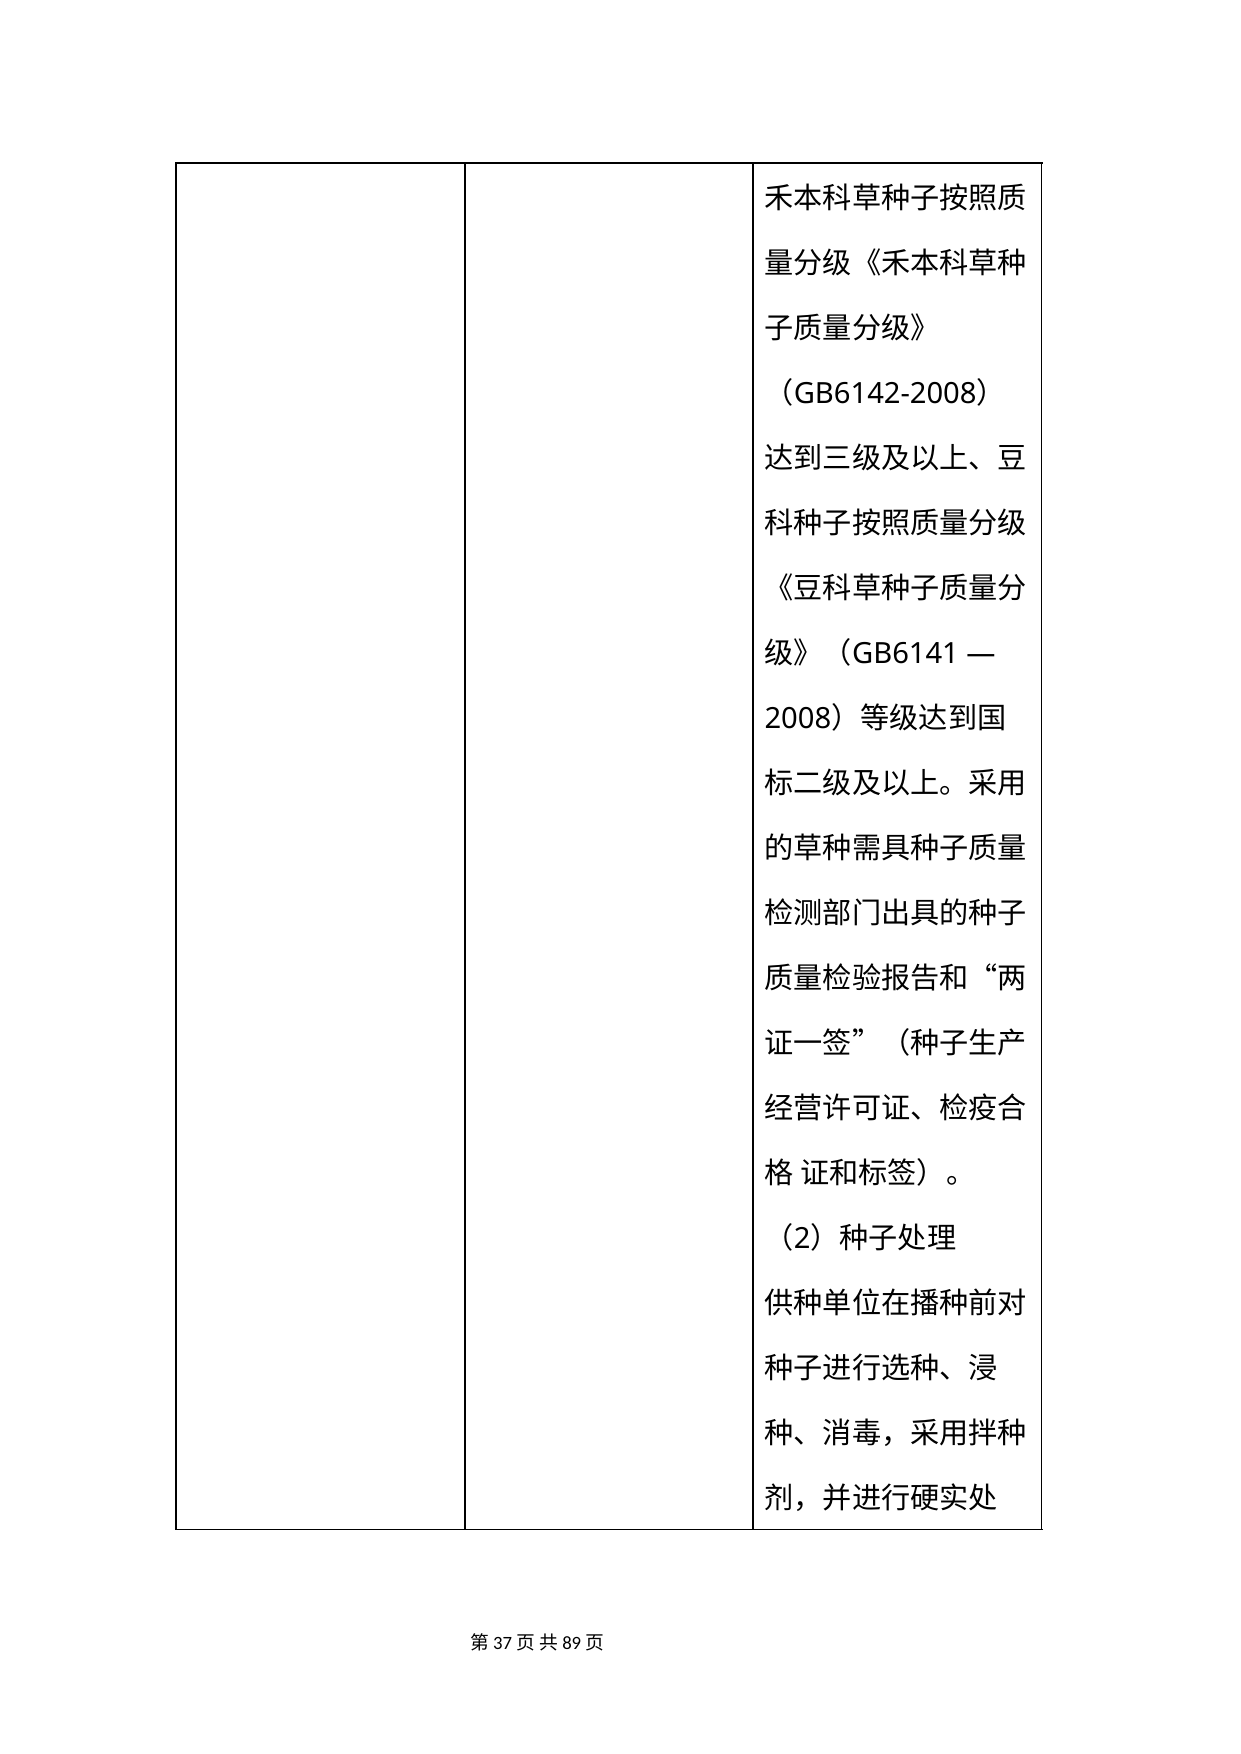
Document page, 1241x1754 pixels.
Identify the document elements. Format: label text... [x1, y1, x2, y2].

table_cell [754, 164, 1041, 1528]
table_cell [466, 164, 752, 1528]
table_cell 1 [177, 164, 464, 1528]
